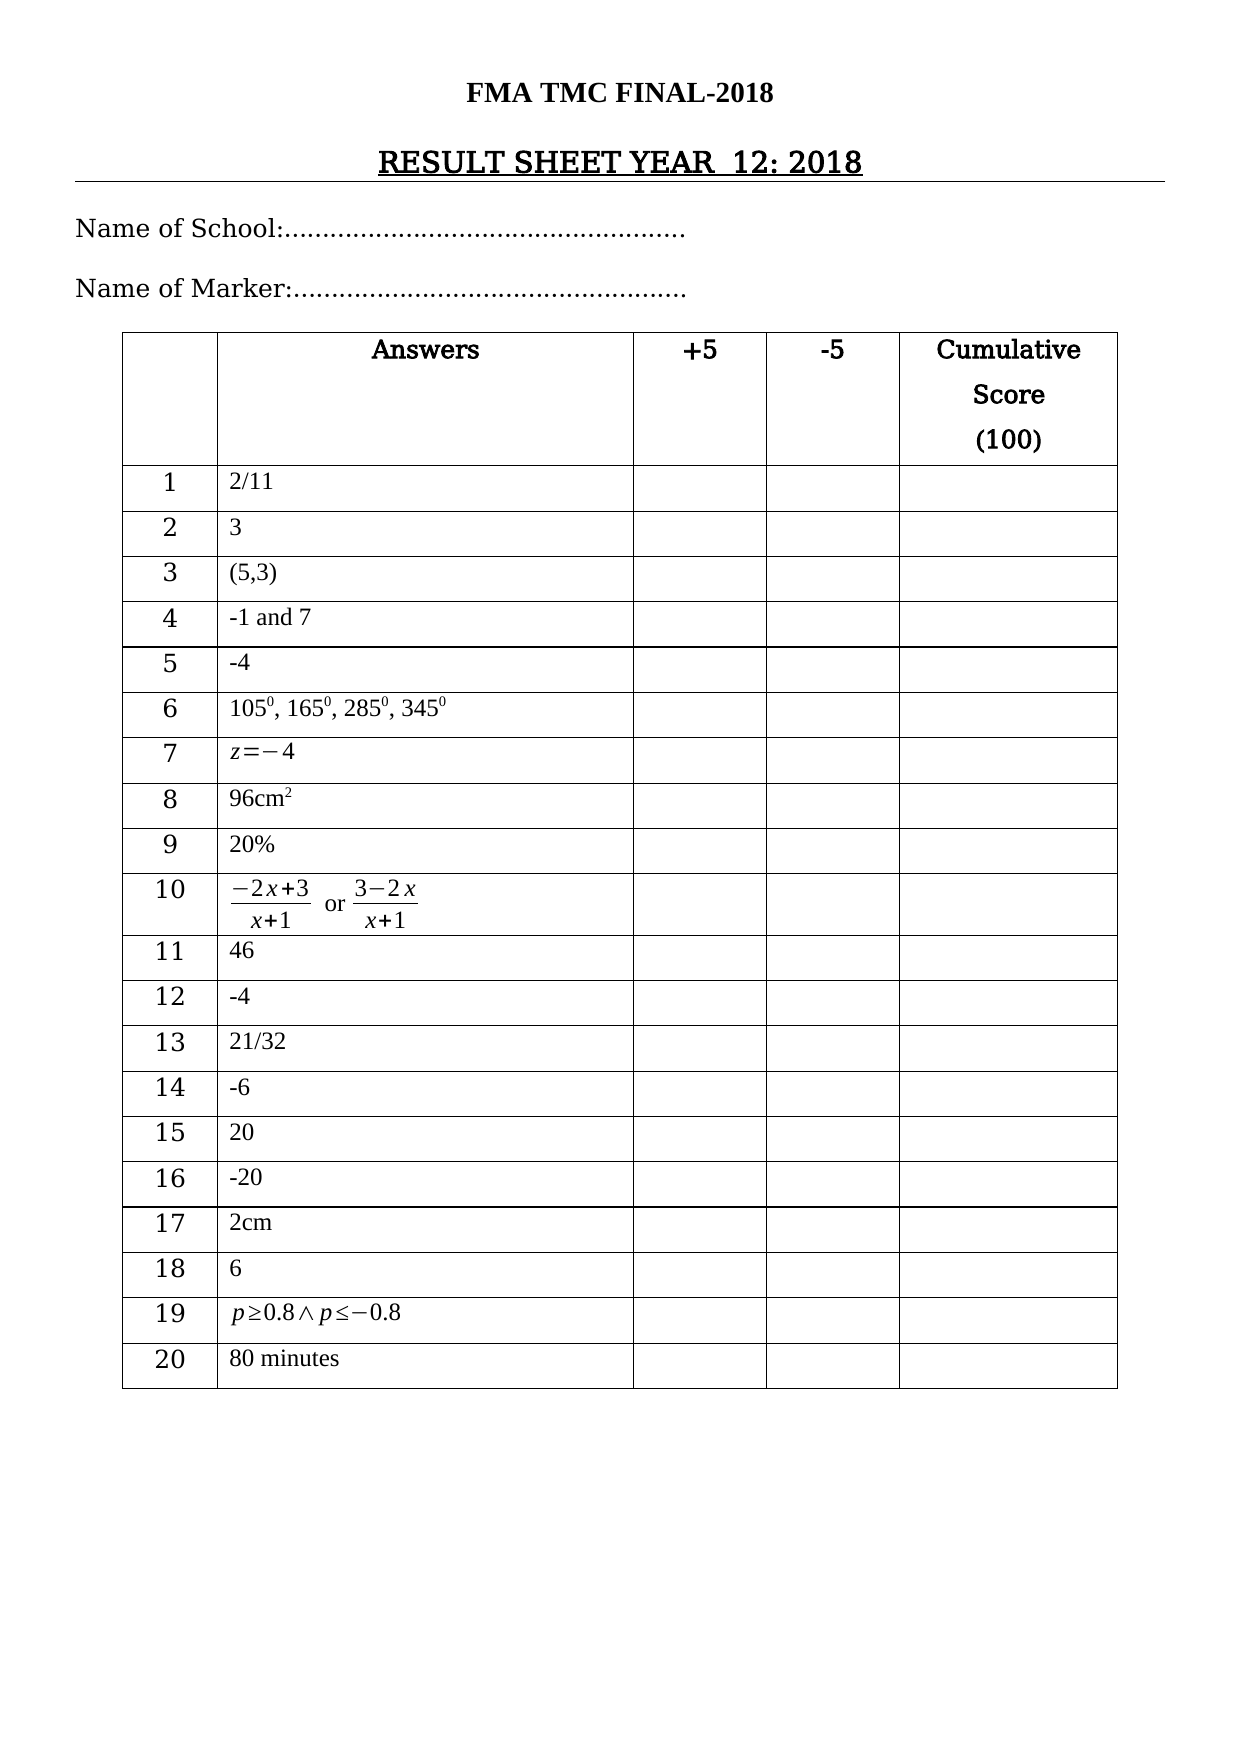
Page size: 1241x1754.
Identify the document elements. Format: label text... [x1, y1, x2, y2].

table_cell [900, 1344, 1117, 1388]
table_cell [900, 512, 1117, 556]
table_cell [900, 1026, 1117, 1071]
table_cell [634, 784, 766, 828]
table_cell [900, 1072, 1117, 1116]
table_cell 15 [123, 1117, 217, 1161]
table_cell [634, 466, 766, 511]
table_cell -20 [218, 1162, 633, 1206]
table_cell 46 [218, 936, 633, 980]
table_cell 1050, 1650, 2850, 3450 [218, 693, 633, 737]
table_cell [900, 466, 1117, 511]
table_header +5 [634, 333, 766, 465]
table_cell (5,3) [218, 557, 633, 601]
table_cell 9 [123, 829, 217, 873]
table_cell [900, 784, 1117, 828]
table_cell 1 [123, 466, 217, 511]
table_cell [634, 1072, 766, 1116]
table_header Answers [218, 333, 633, 465]
table_cell 2cm [218, 1208, 633, 1252]
table_cell 14 [123, 1072, 217, 1116]
table_cell [900, 981, 1117, 1025]
table_cell [634, 874, 766, 934]
table_cell 20 [218, 1117, 633, 1161]
table_cell [900, 1208, 1117, 1252]
table_cell [900, 1117, 1117, 1161]
table_cell [900, 602, 1117, 646]
table_cell 5 [123, 648, 217, 692]
table_cell [634, 1298, 766, 1342]
table_cell [767, 738, 899, 782]
table_cell [900, 648, 1117, 692]
table_cell 21/32 [218, 1026, 633, 1071]
table_cell 80 minutes [218, 1344, 633, 1388]
table_header -5 [767, 333, 899, 465]
table_cell [900, 874, 1117, 934]
table_cell [767, 829, 899, 873]
table_cell 2/11 [218, 466, 633, 511]
table_cell [767, 1253, 899, 1297]
table_cell [900, 1162, 1117, 1206]
table_cell [900, 1253, 1117, 1297]
table_cell [900, 1298, 1117, 1342]
table_cell [767, 693, 899, 737]
table_cell 17 [123, 1208, 217, 1252]
table_cell [900, 829, 1117, 873]
table_cell 16 [123, 1162, 217, 1206]
table_cell [634, 693, 766, 737]
table_cell -4 [218, 981, 633, 1025]
table_cell [900, 936, 1117, 980]
table_cell [634, 936, 766, 980]
table_cell [218, 738, 633, 782]
table_cell 20% [218, 829, 633, 873]
table_cell [767, 936, 899, 980]
table_cell [634, 1026, 766, 1071]
table_cell 19 [123, 1298, 217, 1342]
table_cell [634, 1253, 766, 1297]
table_cell 4 [123, 602, 217, 646]
table_cell 12 [123, 981, 217, 1025]
table_cell [767, 602, 899, 646]
table_cell [767, 1162, 899, 1206]
table_cell -4 [218, 648, 633, 692]
table_cell [634, 557, 766, 601]
text Name of School:…………………………………………….. [75, 212, 1165, 242]
table_cell 3 [123, 557, 217, 601]
table_cell 7 [123, 738, 217, 782]
table_cell 20 [123, 1344, 217, 1388]
table_cell [767, 512, 899, 556]
subtitle RESULT SHEET YEAR 12: 2018 [75, 143, 1165, 181]
title FMA TMC FINAL-2018 [75, 75, 1165, 108]
table_cell 10 [123, 874, 217, 934]
table_cell 11 [123, 936, 217, 980]
table_cell [767, 1298, 899, 1342]
table_cell 3 [218, 512, 633, 556]
table_header Cumulative Score (100) [900, 333, 1117, 465]
table_cell or [218, 874, 633, 934]
table_cell [767, 1117, 899, 1161]
table_cell 13 [123, 1026, 217, 1071]
table_cell [634, 648, 766, 692]
table_cell 8 [123, 784, 217, 828]
table_cell [767, 466, 899, 511]
table_cell [767, 981, 899, 1025]
table_cell -1 and 7 [218, 602, 633, 646]
table_cell [634, 829, 766, 873]
table_cell [900, 738, 1117, 782]
table_cell -6 [218, 1072, 633, 1116]
table_cell 2 [123, 512, 217, 556]
table_cell 18 [123, 1253, 217, 1297]
table_cell [634, 738, 766, 782]
table_cell [767, 1208, 899, 1252]
table_cell [767, 648, 899, 692]
table_cell [634, 1208, 766, 1252]
table_cell [900, 693, 1117, 737]
table_cell 6 [123, 693, 217, 737]
table_cell [634, 1117, 766, 1161]
table_cell [634, 981, 766, 1025]
table_cell [767, 874, 899, 934]
table_cell [767, 784, 899, 828]
table_cell 96cm2 [218, 784, 633, 828]
table_cell 6 [218, 1253, 633, 1297]
table_cell [767, 1072, 899, 1116]
table_cell [218, 1298, 633, 1342]
table_cell [634, 602, 766, 646]
text Name of Marker:……………………………………………. [75, 272, 1165, 302]
table_cell [767, 1026, 899, 1071]
table_header [123, 333, 217, 465]
table_cell [634, 512, 766, 556]
table_cell [634, 1344, 766, 1388]
table_cell [634, 1162, 766, 1206]
table_cell [767, 1344, 899, 1388]
table_cell [900, 557, 1117, 601]
table_cell [767, 557, 899, 601]
